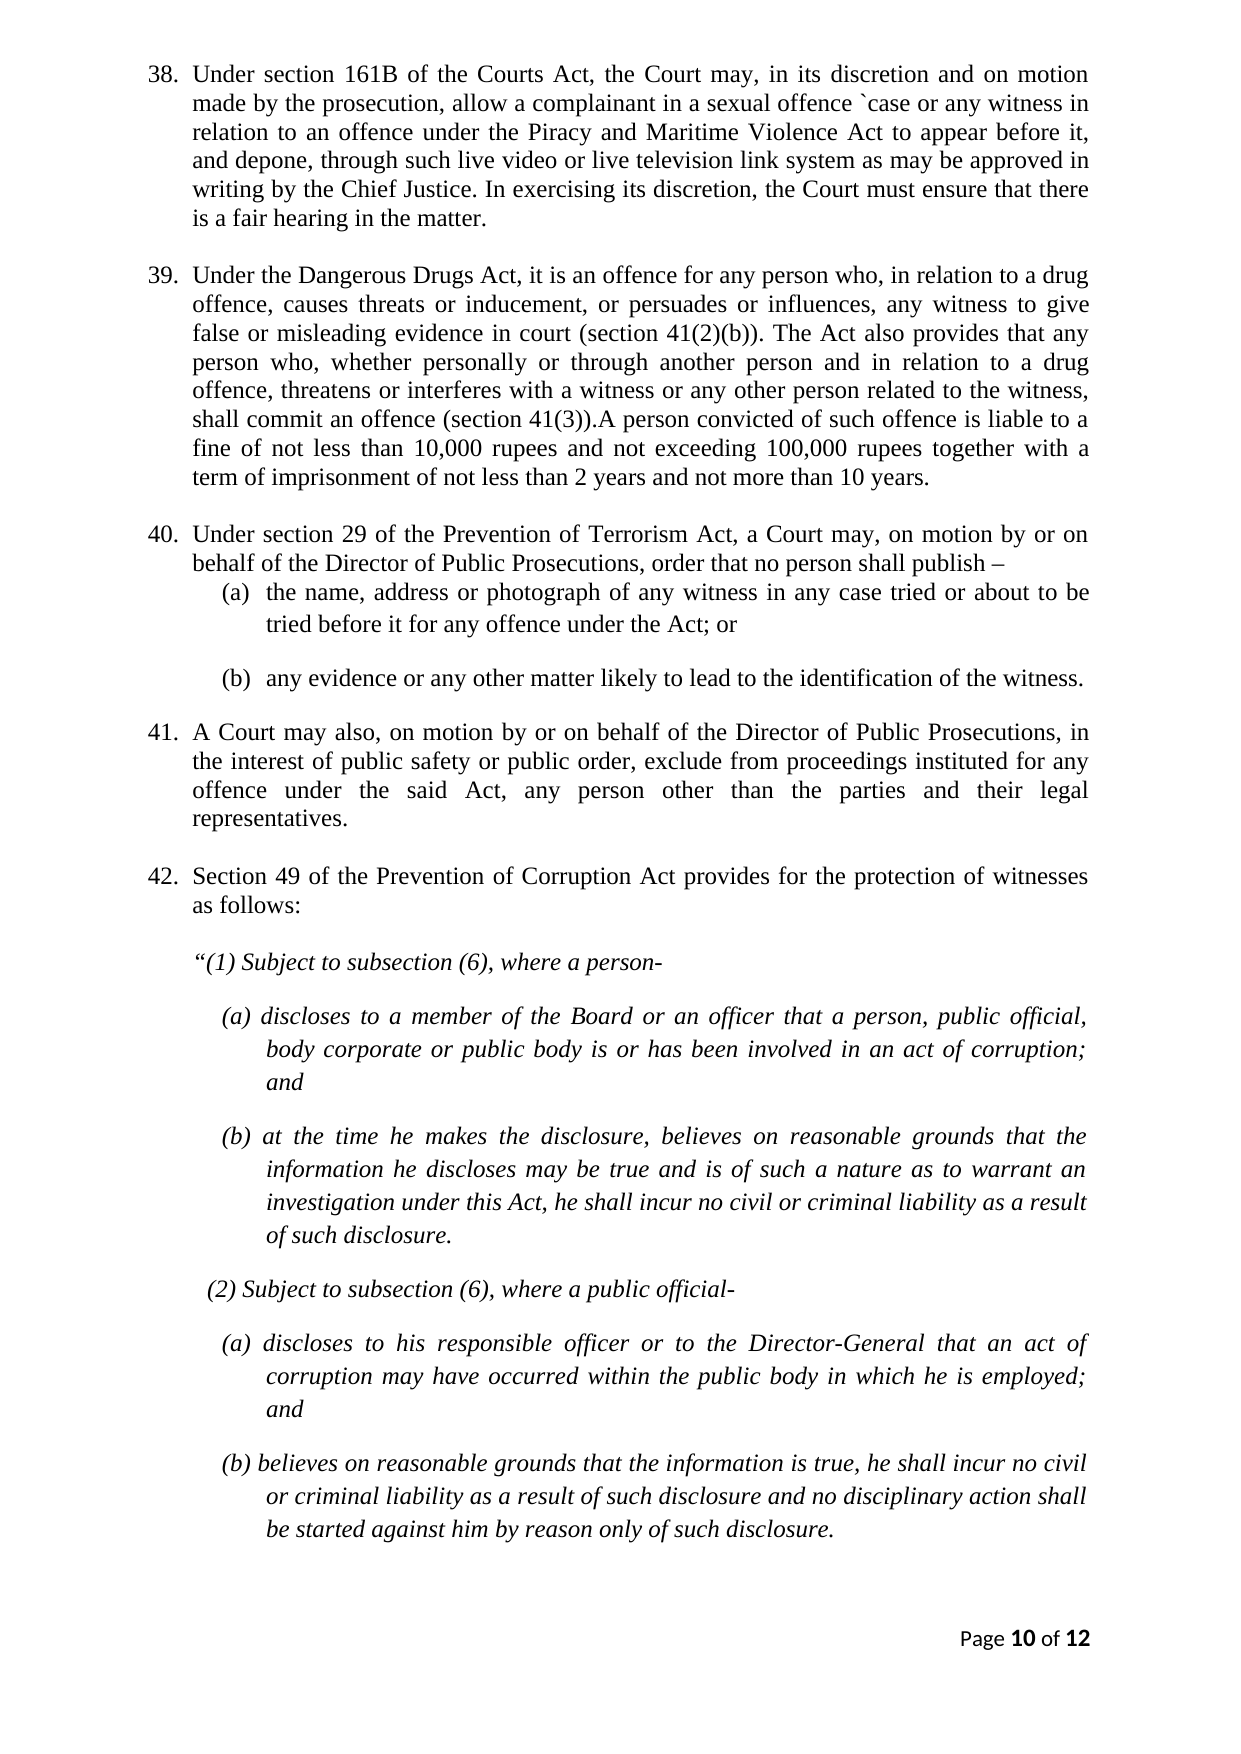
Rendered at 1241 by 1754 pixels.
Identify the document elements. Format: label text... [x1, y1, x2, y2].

text (a) the name, address or photograph of any witness in any case tried or about to be tried before it for any offence under the Act; or [222, 577, 1090, 638]
list Under section 29 of the Prevention of Terrorism Act, a Court may, on motion by or on behalf of the Director of Public Prosecutions, order that no person shall publish – [148, 519, 1090, 577]
text (b) any evidence or any other matter likely to lead to the identification of the witness. [222, 663, 1090, 692]
list A Court may also, on motion by or on behalf of the Director of Public Prosecutions, in the interest of public safety or public order, exclude from proceedings instituted for any offence under the said Act, any person other than the parties and their legal representatives. [148, 717, 1090, 832]
text (a) discloses to a member of the Board or an officer that a person, public official, body corporate or public body is or has been involved in an act of corruption; and [222, 1001, 1090, 1096]
text (b) at the time he makes the disclosure, believes on reasonable grounds that the information he discloses may be true and is of such a nature as to warrant an investigation under this Act, he shall incur no civil or criminal liability as a result of such disclosure. [222, 1121, 1090, 1249]
text “(1) Subject to subsection (6), where a person- [177, 947, 1090, 976]
text (b) believes on reasonable grounds that the information is true, he shall incur no civil or criminal liability as a result of such disclosure and no disciplinary action shall be started against him by reason only of such disclosure. [222, 1448, 1090, 1542]
text (2) Subject to subsection (6), where a public official- [207, 1274, 1090, 1303]
list Under the Dangerous Drugs Act, it is an offence for any person who, in relation to a drug offence, causes threats or inducement, or persuades or influences, any witness to give false or misleading evidence in court (section 41(2)(b)). The Act also provides that any person who, whether personally or through another person and in relation to a drug offence, threatens or interferes with a witness or any other person related to the witness, shall commit an offence (section 41(3)).A person convicted of such offence is liable to a fine of not less than 10,000 rupees and not exceeding 100,000 rupees together with a term of imprisonment of not less than 2 years and not more than 10 years. [148, 260, 1090, 490]
text (a) discloses to his responsible officer or to the Director-General that an act of corruption may have occurred within the public body in which he is employed; and [222, 1328, 1090, 1423]
list Section 49 of the Prevention of Corruption Act provides for the protection of witnesses as follows: [148, 861, 1090, 918]
list Under section 161B of the Courts Act, the Court may, in its discretion and on motion made by the prosecution, allow a complainant in a sexual offence `case or any witness in relation to an offence under the Piracy and Maritime Violence Act to appear before it, and depone, through such live video or live television link system as may be approved in writing by the Chief Justice. In exercising its discretion, the Court must ensure that there is a fair hearing in the matter. [148, 59, 1090, 232]
